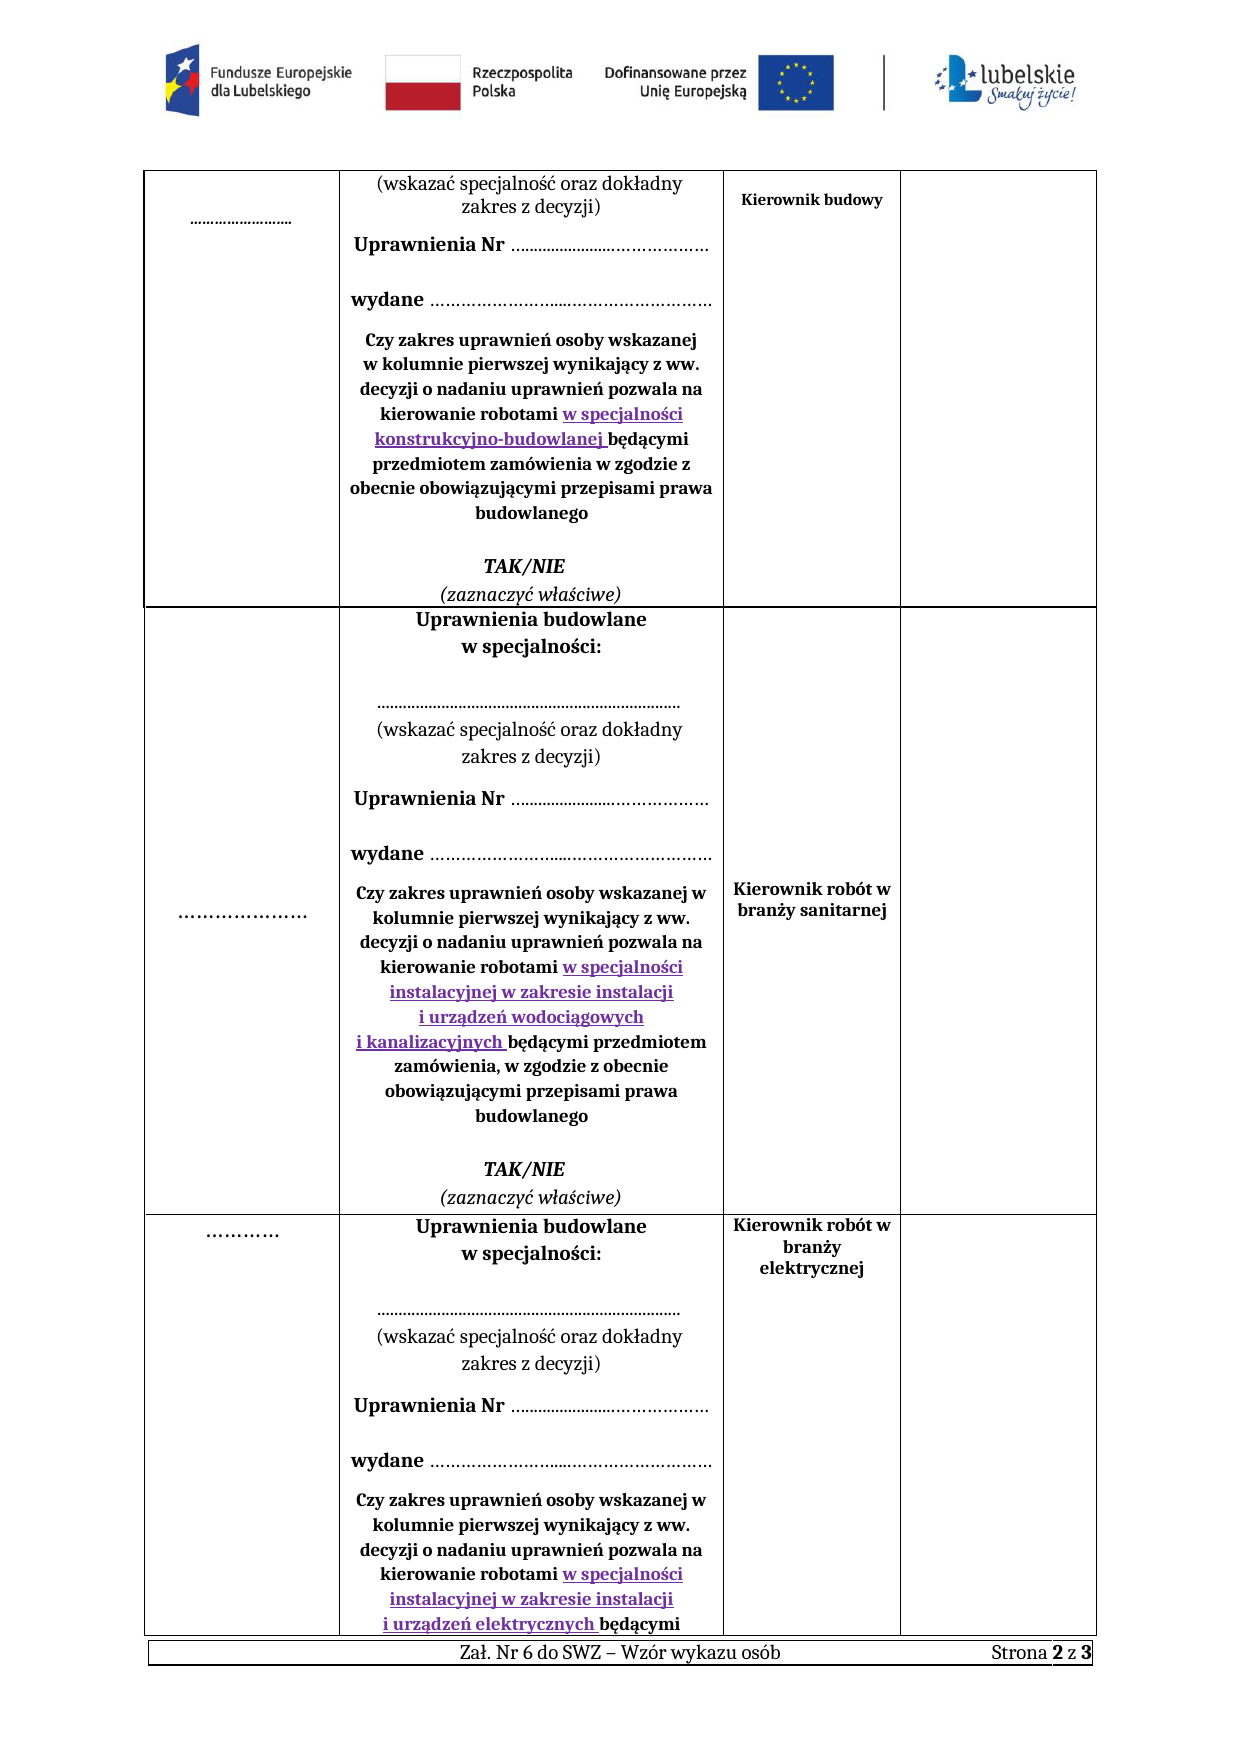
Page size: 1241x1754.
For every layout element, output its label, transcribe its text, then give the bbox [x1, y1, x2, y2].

picture [148, 25, 1093, 135]
table_cell Kierownik budowy [724, 171, 900, 606]
table_cell Kierownik robót w branży sanitarnej [724, 608, 900, 1213]
table_cell [901, 1215, 1096, 1635]
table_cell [340, 171, 723, 606]
table_cell Uprawnienia budowlane w specjalności: ....................................................................... (wskazać specjalność oraz dokładny zakres z decyzji) Uprawnienia Nr ….....................……………… wydane ……………………....……………………… Czy zakres uprawnień osoby wskazanej w kolumnie pierwszej wynikający z ww. decyzji o nadaniu uprawnień pozwala na kierowanie robotami w specjalności instalacyjnej w zakresie instalacji i urządzeń wodociągowych i kanalizacyjnych będącymi przedmiotem zamówienia, w zgodzie z obecnie obowiązującymi przepisami prawa budowlanego TAK/NIE (zaznaczyć właściwe) [340, 608, 723, 1213]
table_cell ………… [145, 1215, 339, 1635]
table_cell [724, 1215, 900, 1635]
table_cell ……………………. [145, 171, 339, 606]
table_cell ………………… [145, 607, 339, 1213]
table_cell [901, 171, 1096, 606]
table_cell [901, 608, 1096, 1213]
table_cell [340, 1215, 723, 1635]
